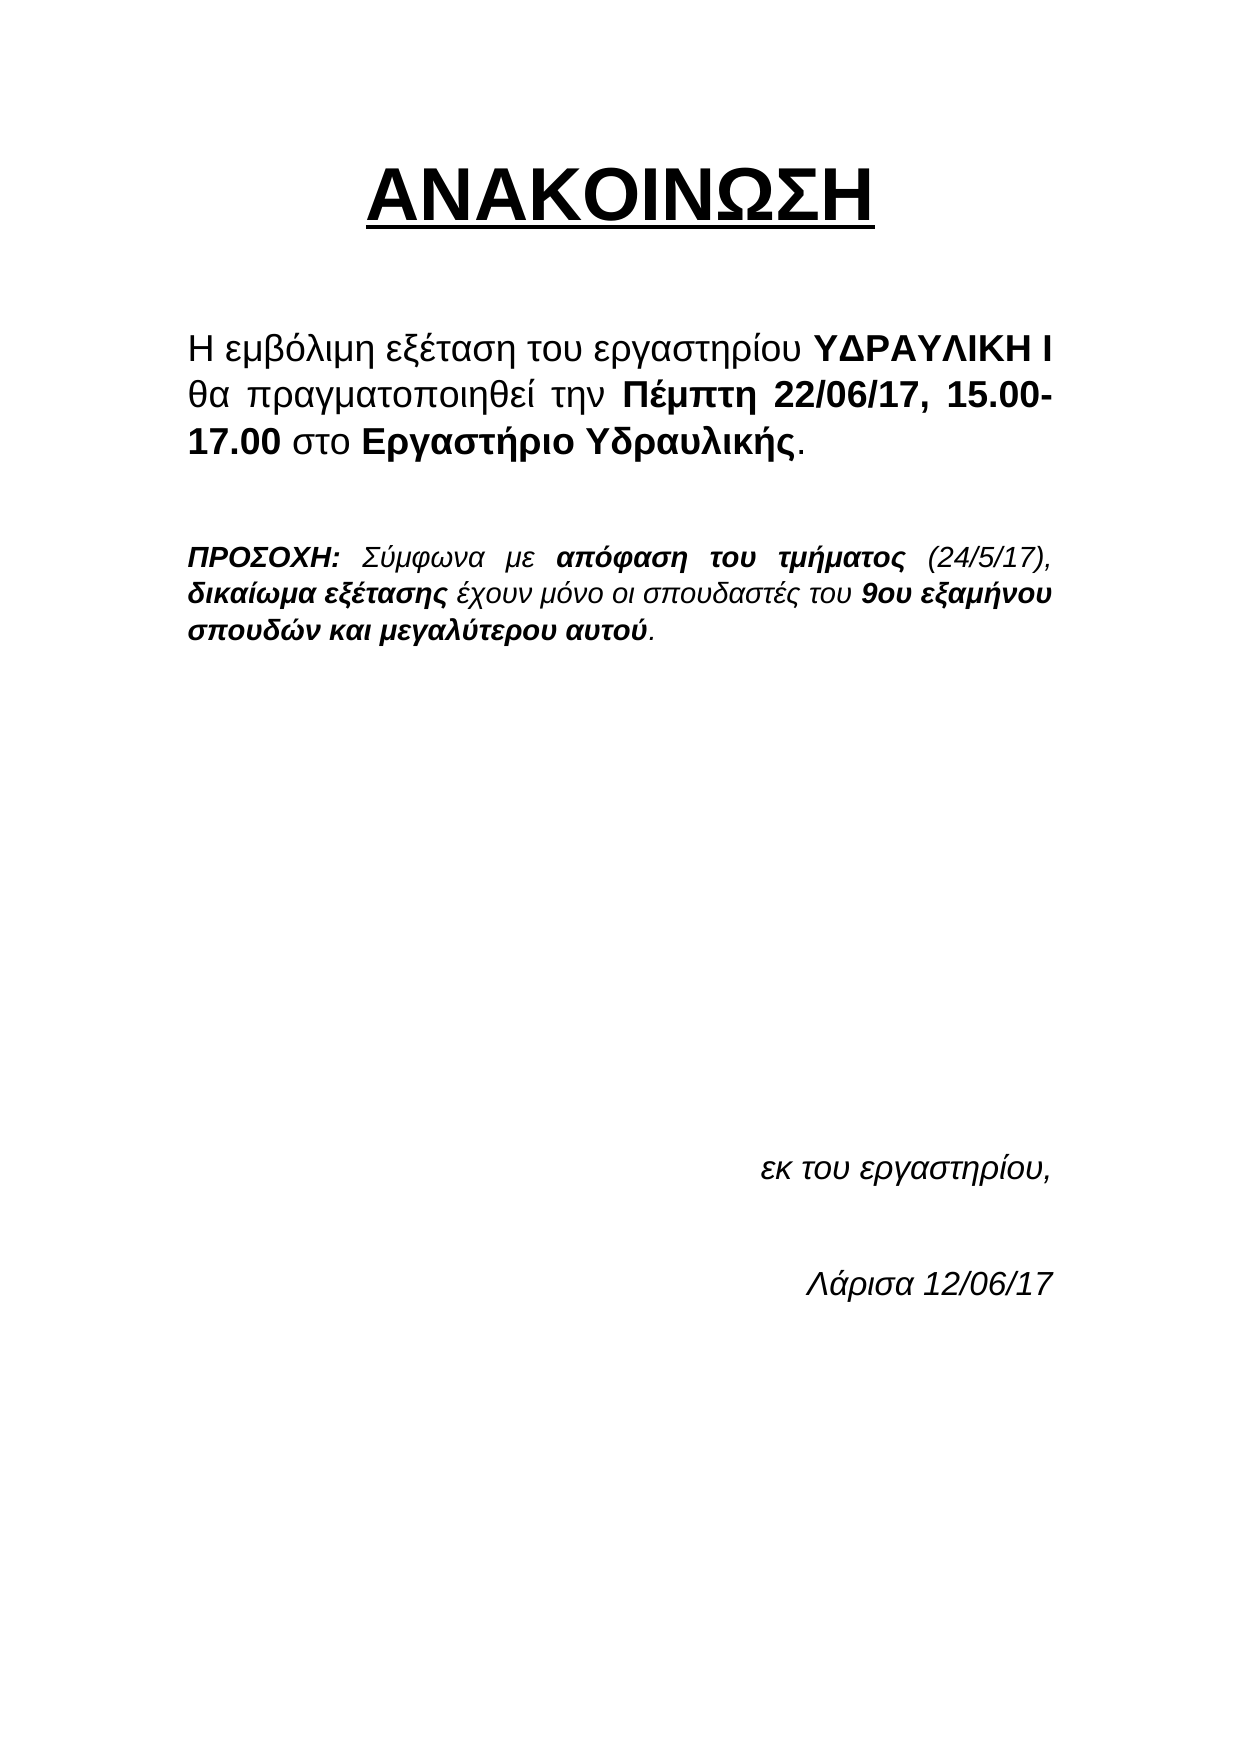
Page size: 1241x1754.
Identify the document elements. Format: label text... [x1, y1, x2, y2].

text H εμβόλιμη εξέταση του εργαστηρίου ΥΔΡΑΥΛΙΚΗ Ι θα πραγματοποιηθεί την Πέμπτη 22/06/17, 15.00-17.00 στο Εργαστήριο Υδραυλικής. [187, 326, 1053, 462]
text ΑΝΑΚΟΙΝΩΣΗ [187, 150, 1053, 236]
text εκ του εργαστηρίου, [187, 1148, 1053, 1186]
text ΠΡΟΣΟΧΗ: Σύμφωνα με απόφαση του τμήματος (24/5/17), δικαίωμα εξέτασης έχουν μόνο οι σπουδαστές του 9ου εξαμήνου σπουδών και μεγαλύτερου αυτού. [187, 540, 1053, 646]
text Λάρισα 12/06/17 [187, 1264, 1053, 1303]
